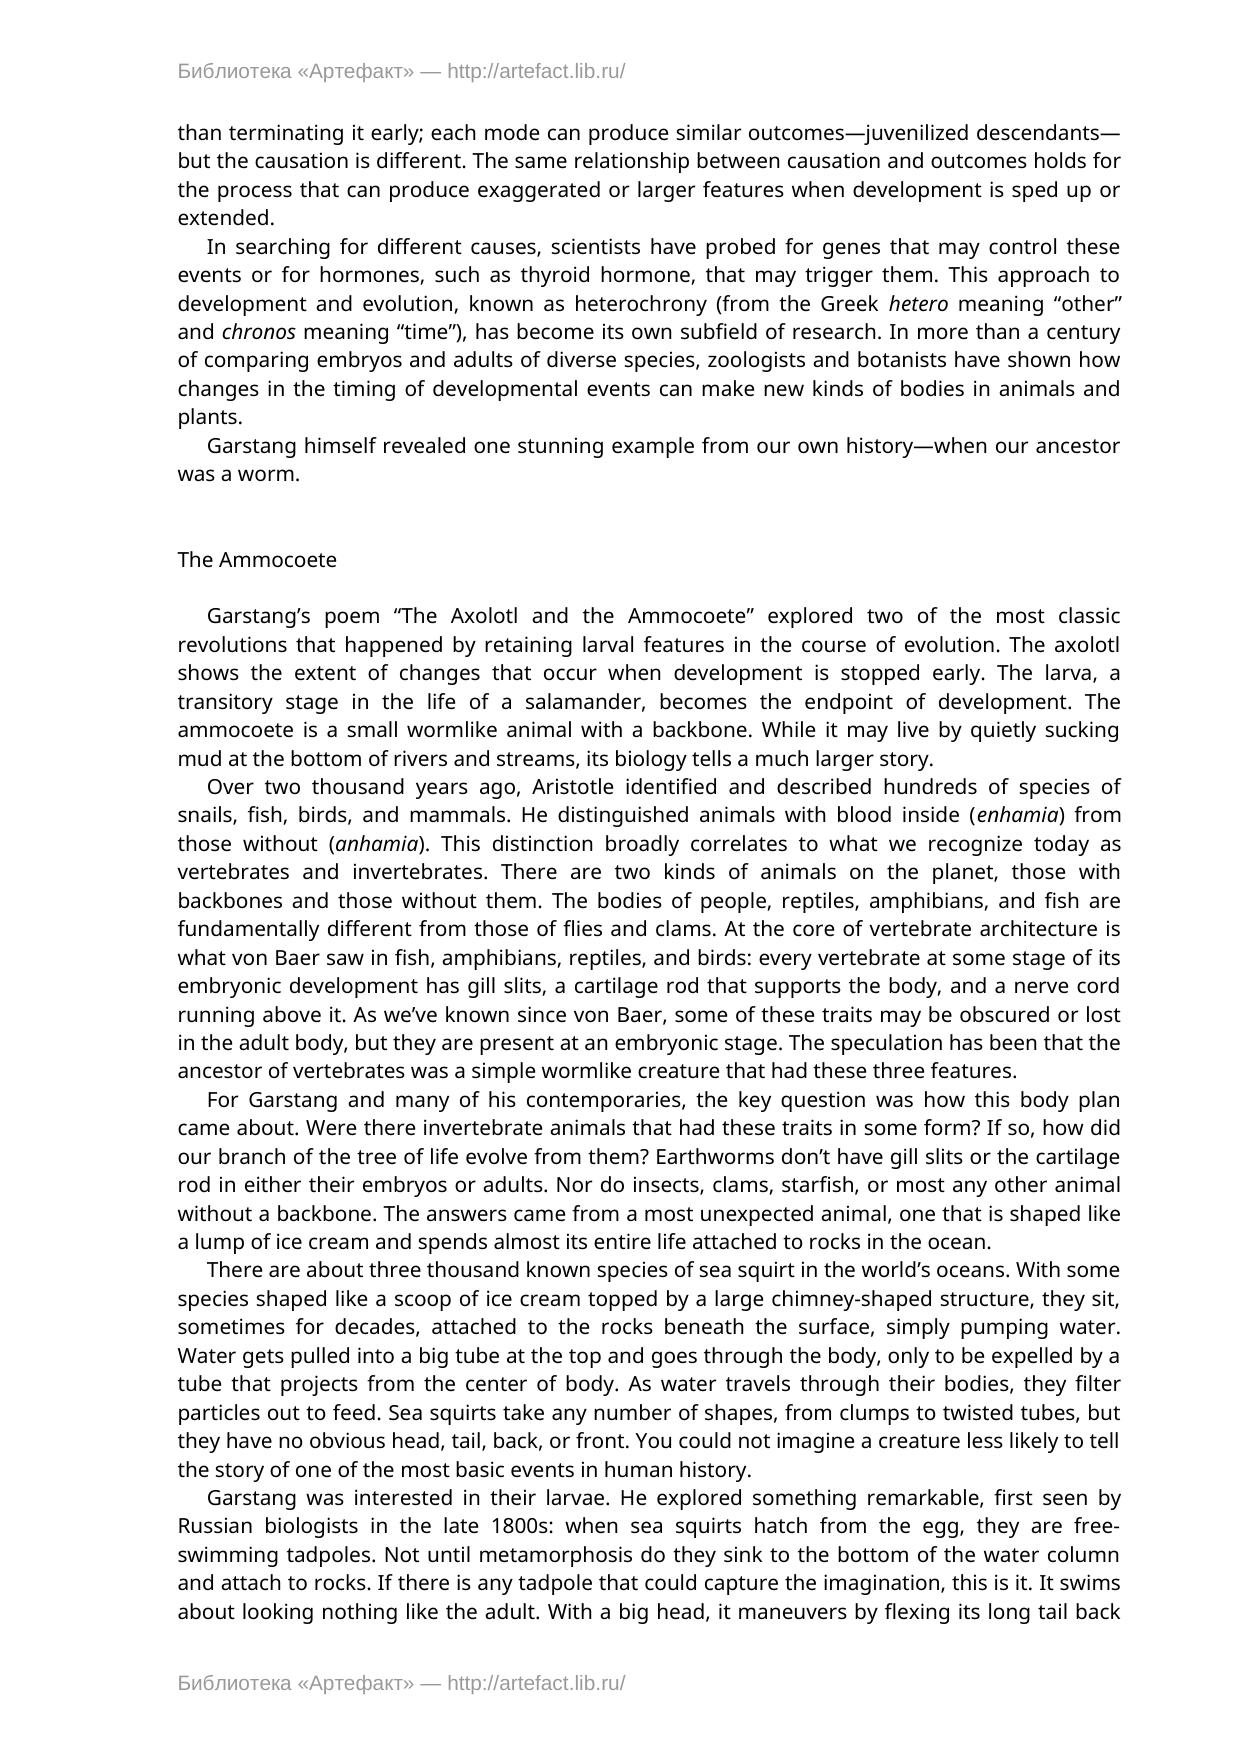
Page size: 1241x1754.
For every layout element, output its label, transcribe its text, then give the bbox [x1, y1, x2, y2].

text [177, 1483, 1122, 1625]
text Over two thousand years ago, Aristotle identified and described hundreds of species of snails, fish, birds, and mammals. He distinguished animals with blood inside (enhamia) from those without (anhamia). This distinction broadly correlates to what we recognize today as vertebrates and invertebrates. There are two kinds of animals on the planet, those with backbones and those without them. The bodies of people, reptiles, amphibians, and fish are fundamentally different from those of flies and clams. At the core of vertebrate architecture is what von Baer saw in fish, amphibians, reptiles, and birds: every vertebrate at some stage of its embryonic development has gill slits, a cartilage rod that supports the body, and a nerve cord running above it. As we’ve known since von Baer, some of these traits may be obscured or lost in the adult body, but they are present at an embryonic stage. The speculation has been that the ancestor of vertebrates was a simple wormlike creature that had these three features. [177, 772, 1122, 1085]
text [177, 118, 1122, 232]
text For Garstang and many of his contemporaries, the key question was how this body plan came about. Were there invertebrate animals that had these traits in some form? If so, how did our branch of the tree of life evolve from them? Earthworms don’t have gill slits or the cartilage rod in either their embryos or adults. Nor do insects, clams, starfish, or most any other animal without a backbone. The answers came from a most unexpected animal, one that is shaped like a lump of ice cream and spends almost its entire life attached to rocks in the ocean. [177, 1085, 1122, 1256]
text Garstang’s poem “The Axolotl and the Ammocoete” explored two of the most classic revolutions that happened by retaining larval features in the course of evolution. The axolotl shows the extent of changes that occur when development is stopped early. The larva, a transitory stage in the life of a salamander, becomes the endpoint of development. The ammocoete is a small wormlike animal with a backbone. While it may live by quietly sucking mud at the bottom of rivers and streams, its biology tells a much larger story. [177, 602, 1122, 772]
subtitle The Ammocoete [177, 545, 1122, 573]
text In searching for different causes, scientists have probed for genes that may control these events or for hormones, such as thyroid hormone, that may trigger them. This approach to development and evolution, known as heterochrony (from the Greek hetero meaning “other” and chronos meaning “time”), has become its own subfield of research. In more than a century of comparing embryos and adults of diverse species, zoologists and botanists have shown how changes in the timing of developmental events can make new kinds of bodies in animals and plants. [177, 232, 1122, 431]
text Garstang himself revealed one stunning example from our own history—when our ancestor was a worm. [177, 431, 1122, 488]
text There are about three thousand known species of sea squirt in the world’s oceans. With some species shaped like a scoop of ice cream topped by a large chimney-shaped structure, they sit, sometimes for decades, attached to the rocks beneath the surface, simply pumping water. Water gets pulled into a big tube at the top and goes through the body, only to be expelled by a tube that projects from the center of body. As water travels through their bodies, they filter particles out to feed. Sea squirts take any number of shapes, from clumps to twisted tubes, but they have no obvious head, tail, back, or front. You could not imagine a creature less likely to tell the story of one of the most basic events in human history. [177, 1256, 1122, 1483]
